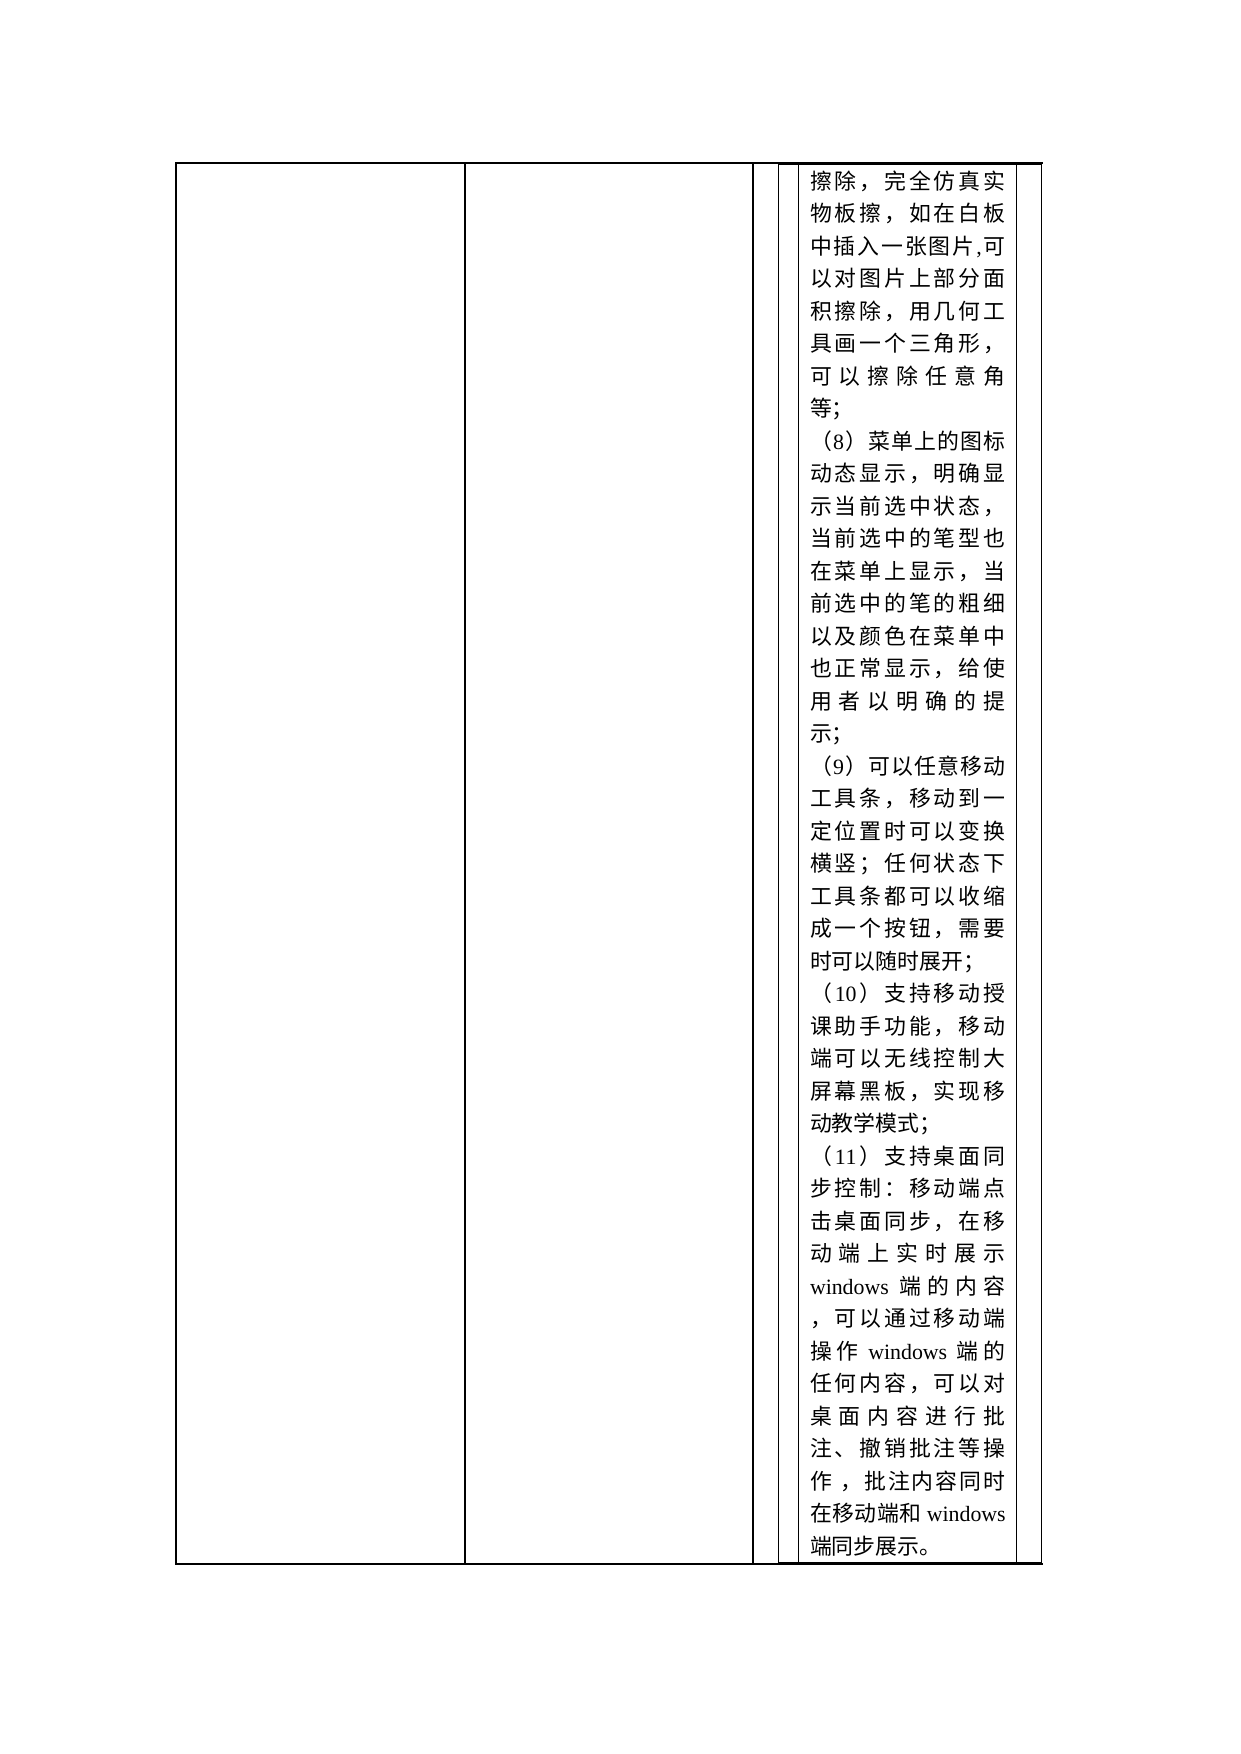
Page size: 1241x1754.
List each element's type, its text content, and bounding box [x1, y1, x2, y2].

table_cell [177, 164, 464, 1563]
table_cell 1 [466, 164, 752, 1563]
table_cell [754, 164, 778, 1563]
